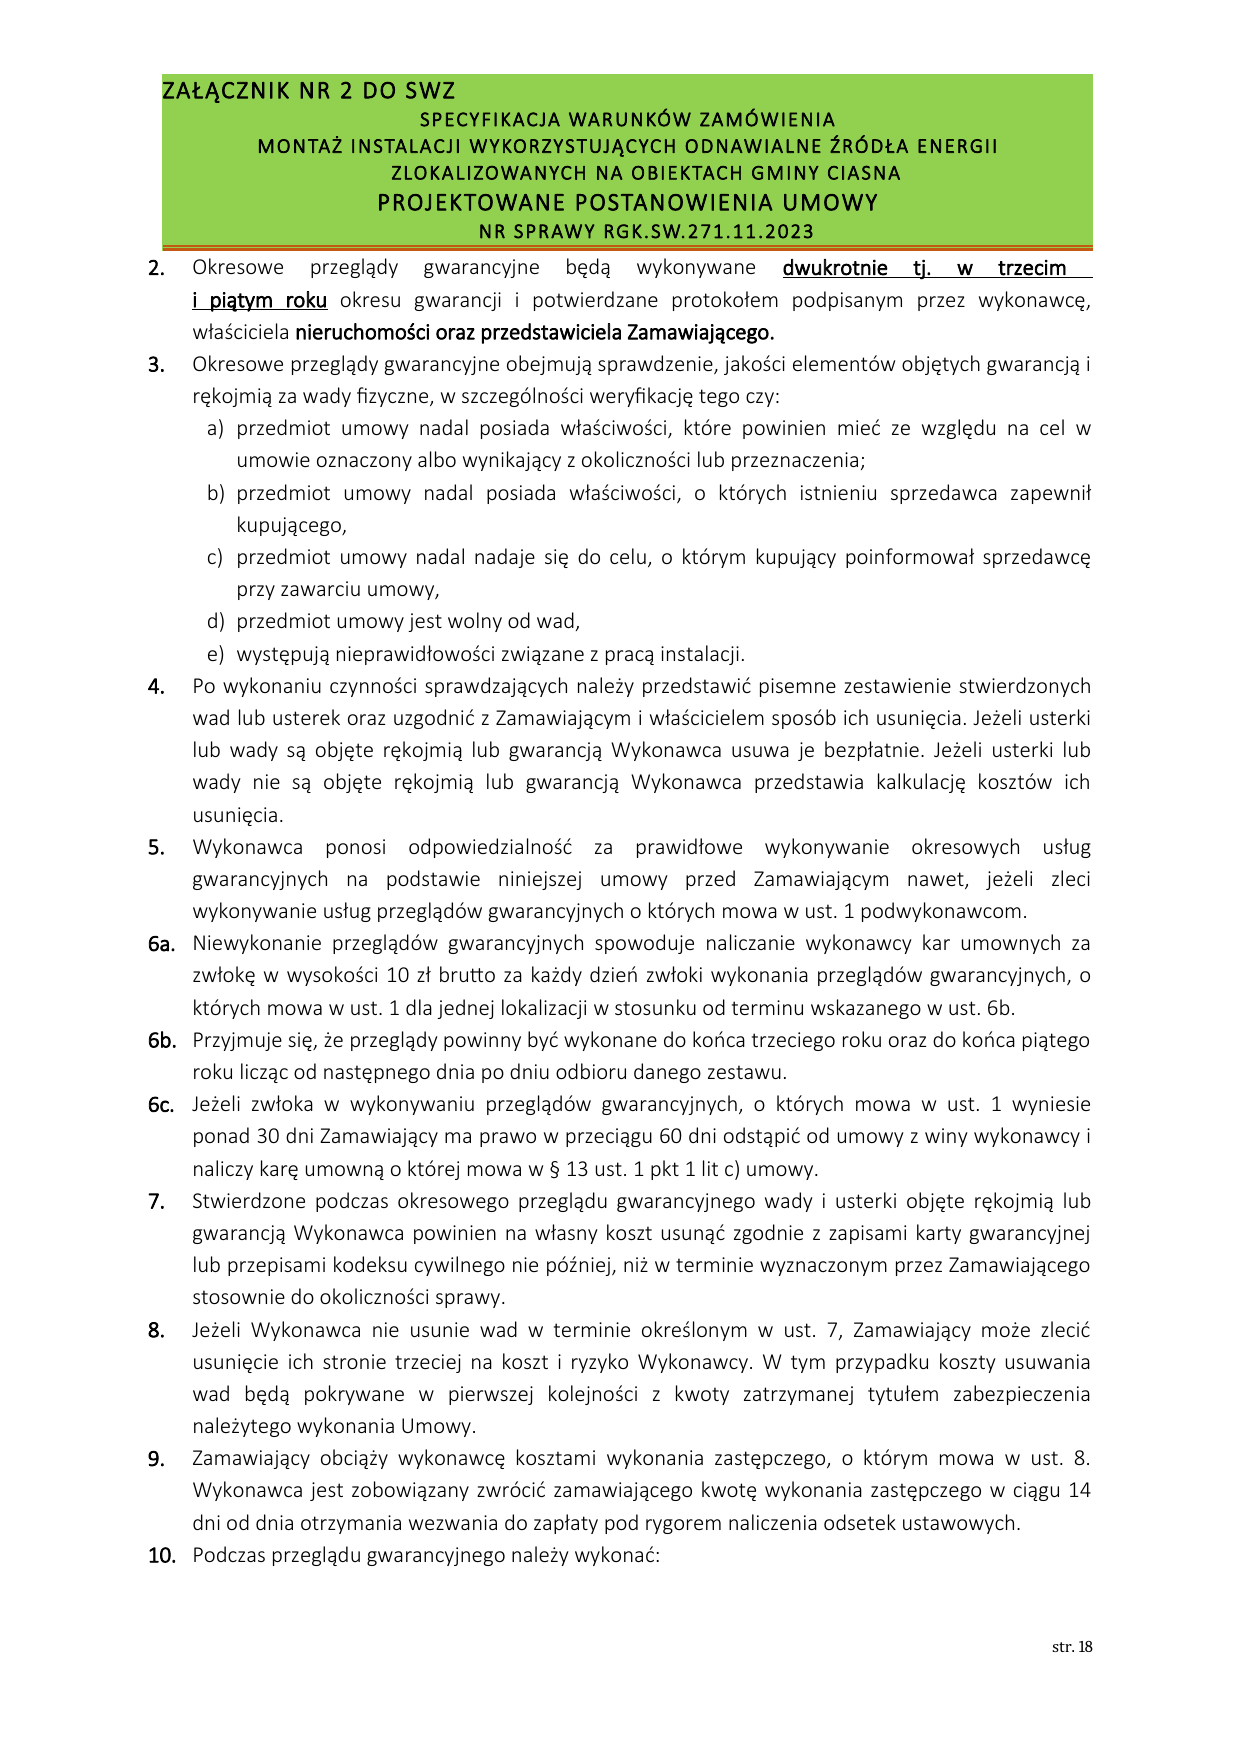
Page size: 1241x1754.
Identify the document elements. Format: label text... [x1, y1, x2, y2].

list przedmiot umowy nadal nadaje się do celu, o którym kupujący poinformował sprzedawcę przy zawarciu umowy, [207, 542, 1093, 602]
list 6c. Jeżeli zwłoka w wykonywaniu przeglądów gwarancyjnych, o których mowa w ust. 1 wyniesie ponad 30 dni Zamawiający ma prawo w przeciągu 60 dni odstąpić od umowy z winy wykonawcy i naliczy karę umowną o której mowa w § 13 ust. 1 pkt 1 lit c) umowy. [148, 1089, 1093, 1182]
text 4. Po wykonaniu czynności sprawdzających należy przedstawić pisemne zestawienie stwierdzonych wad lub usterek oraz uzgodnić z Zamawiającym i właścicielem sposób ich usunięcia. Jeżeli usterki lub wady są objęte rękojmią lub gwarancją Wykonawca usuwa je bezpłatnie. Jeżeli usterki lub wady nie są objęte rękojmią lub gwarancją Wykonawca przedstawia kalkulację kosztów ich usunięcia. [148, 671, 1093, 828]
text 9. Zamawiający obciąży wykonawcę kosztami wykonania zastępczego, o którym mowa w ust. 8. Wykonawca jest zobowiązany zwrócić zamawiającego kwotę wykonania zastępczego w ciągu 14 dni od dnia otrzymania wezwania do zapłaty pod rygorem naliczenia odsetek ustawowych. [148, 1443, 1093, 1536]
list 6b. Przyjmuje się, że przeglądy powinny być wykonane do końca trzeciego roku oraz do końca piątego roku licząc od następnego dnia po dniu odbioru danego zestawu. [148, 1025, 1093, 1085]
text 5. Wykonawca ponosi odpowiedzialność za prawidłowe wykonywanie okresowych usług gwarancyjnych na podstawie niniejszej umowy przed Zamawiającym nawet, jeżeli zleci wykonywanie usług przeglądów gwarancyjnych o których mowa w ust. 1 podwykonawcom. [148, 832, 1093, 924]
text 6a. Niewykonanie przeglądów gwarancyjnych spowoduje naliczanie wykonawcy kar umownych za zwłokę w wysokości 10 zł brutto za każdy dzień zwłoki wykonania przeglądów gwarancyjnych, o których mowa w ust. 1 dla jednej lokalizacji w stosunku od terminu wskazanego w ust. 6b. [148, 928, 1093, 1021]
list występują nieprawidłowości związane z pracą instalacji. [207, 639, 1093, 667]
text 3. Okresowe przeglądy gwarancyjne obejmują sprawdzenie, jakości elementów objętych gwarancją i rękojmią za wady fizyczne, w szczególności weryfikację tego czy: [148, 349, 1093, 409]
text 2. Okresowe przeglądy gwarancyjne będą wykonywane dwukrotnie tj. w trzecim i piątym roku okresu gwarancji i potwierdzane protokołem podpisanym przez wykonawcę, właściciela nieruchomości oraz przedstawiciela Zamawiającego. [148, 252, 1093, 345]
text 7. Stwierdzone podczas okresowego przeglądu gwarancyjnego wady i usterki objęte rękojmią lub gwarancją Wykonawca powinien na własny koszt usunąć zgodnie z zapisami karty gwarancyjnej lub przepisami kodeksu cywilnego nie później, niż w terminie wyznaczonym przez Zamawiającego stosownie do okoliczności sprawy. [148, 1186, 1093, 1311]
list przedmiot umowy nadal posiada właściwości, o których istnieniu sprzedawca zapewnił kupującego, [207, 478, 1093, 538]
text 10. Podczas przeglądu gwarancyjnego należy wykonać: [148, 1540, 1093, 1568]
text 8. Jeżeli Wykonawca nie usunie wad w terminie określonym w ust. 7, Zamawiający może zlecić usunięcie ich stronie trzeciej na koszt i ryzyko Wykonawcy. W tym przypadku koszty usuwania wad będą pokrywane w pierwszej kolejności z kwoty zatrzymanej tytułem zabezpieczenia należytego wykonania Umowy. [148, 1315, 1093, 1439]
list przedmiot umowy nadal posiada właściwości, które powinien mieć ze względu na cel w umowie oznaczony albo wynikający z okoliczności lub przeznaczenia; [207, 413, 1093, 474]
list przedmiot umowy jest wolny od wad, [207, 607, 1093, 634]
